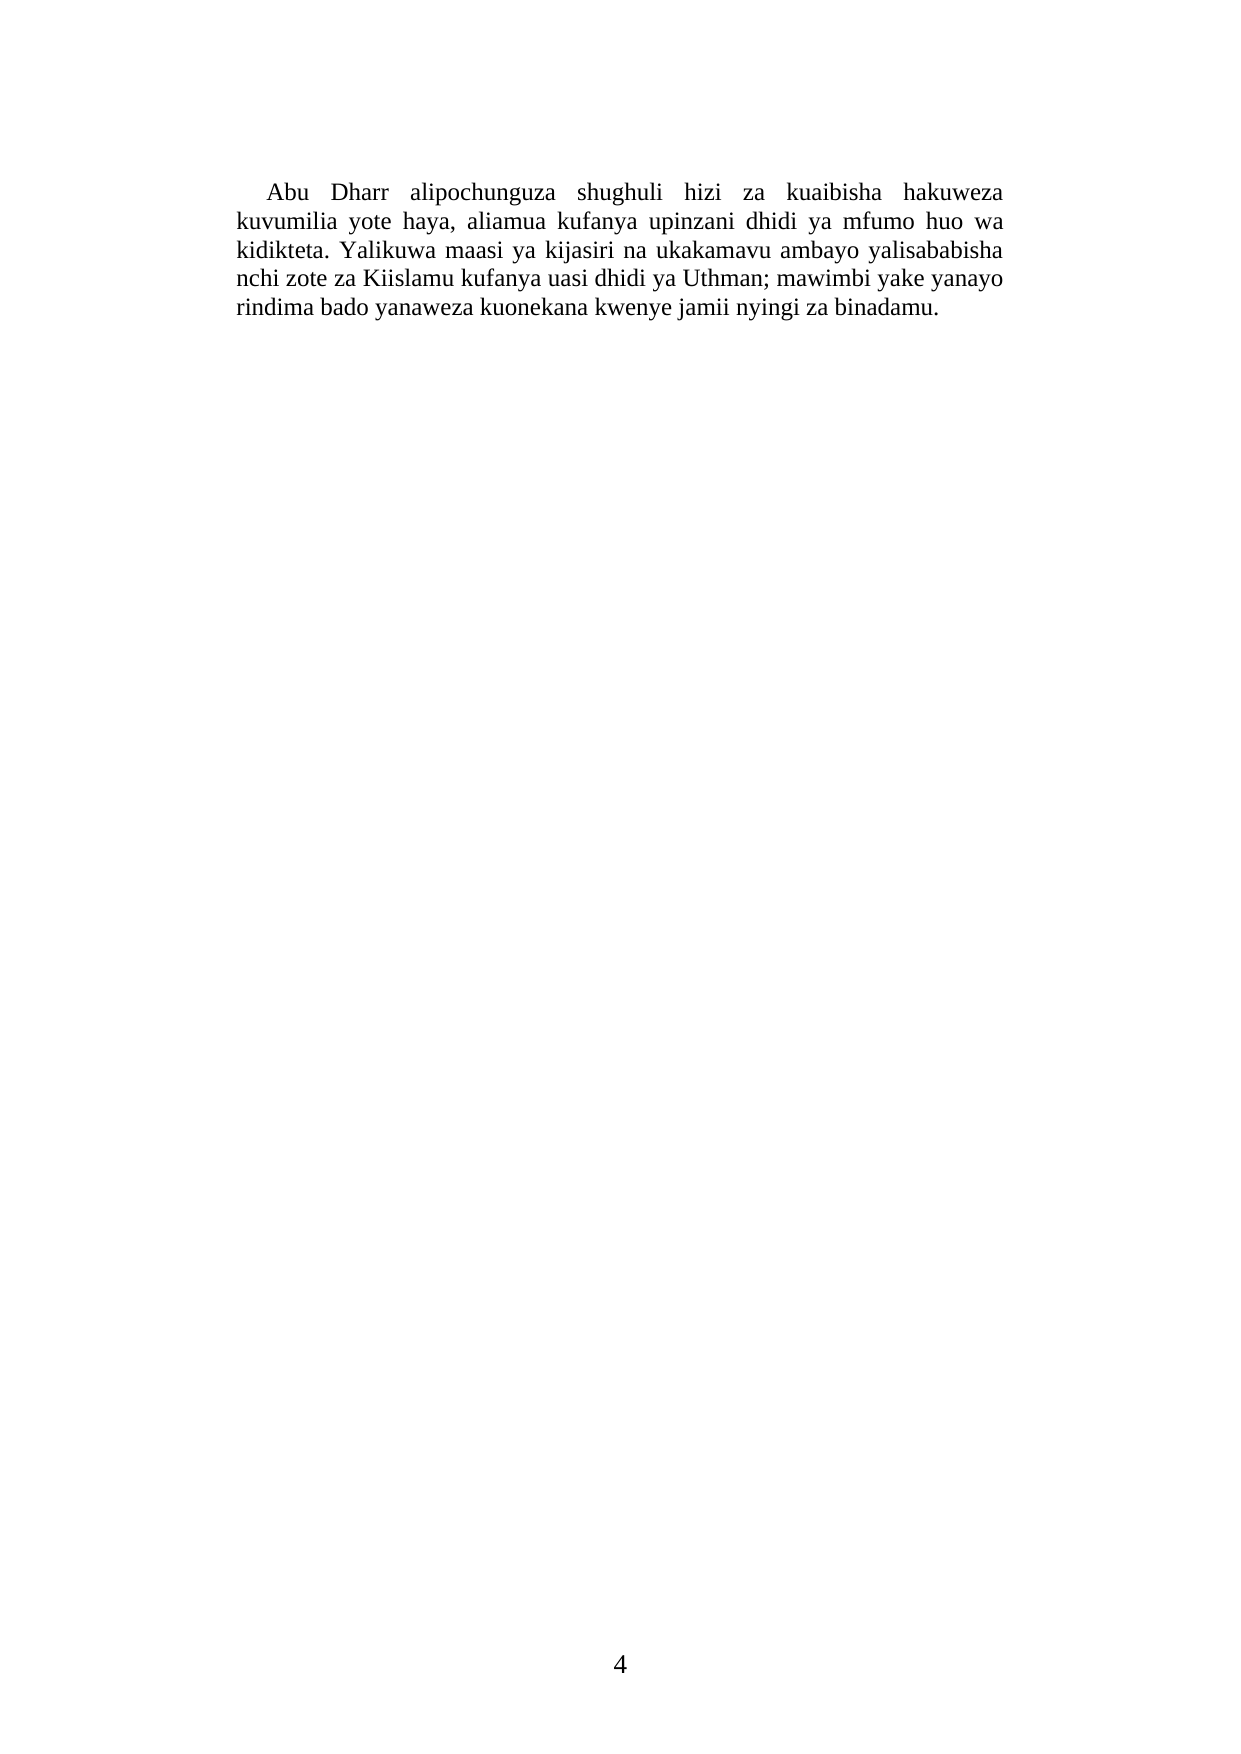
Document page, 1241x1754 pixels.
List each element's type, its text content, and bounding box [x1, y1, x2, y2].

text Abu Dharr alipochunguza shughuli hizi za kuaibisha hakuweza kuvumilia yote haya, aliamua kufanya upinzani dhidi ya mfumo huo wa kidikteta. Yalikuwa maasi ya kijasiri na ukakamavu ambayo yalisababisha nchi zote za Kiislamu kufanya uasi dhidi ya Uthman; mawimbi yake yanayo rindima bado yanaweza kuonekana kwenye jamii nyingi za binadamu. [236, 177, 1004, 321]
